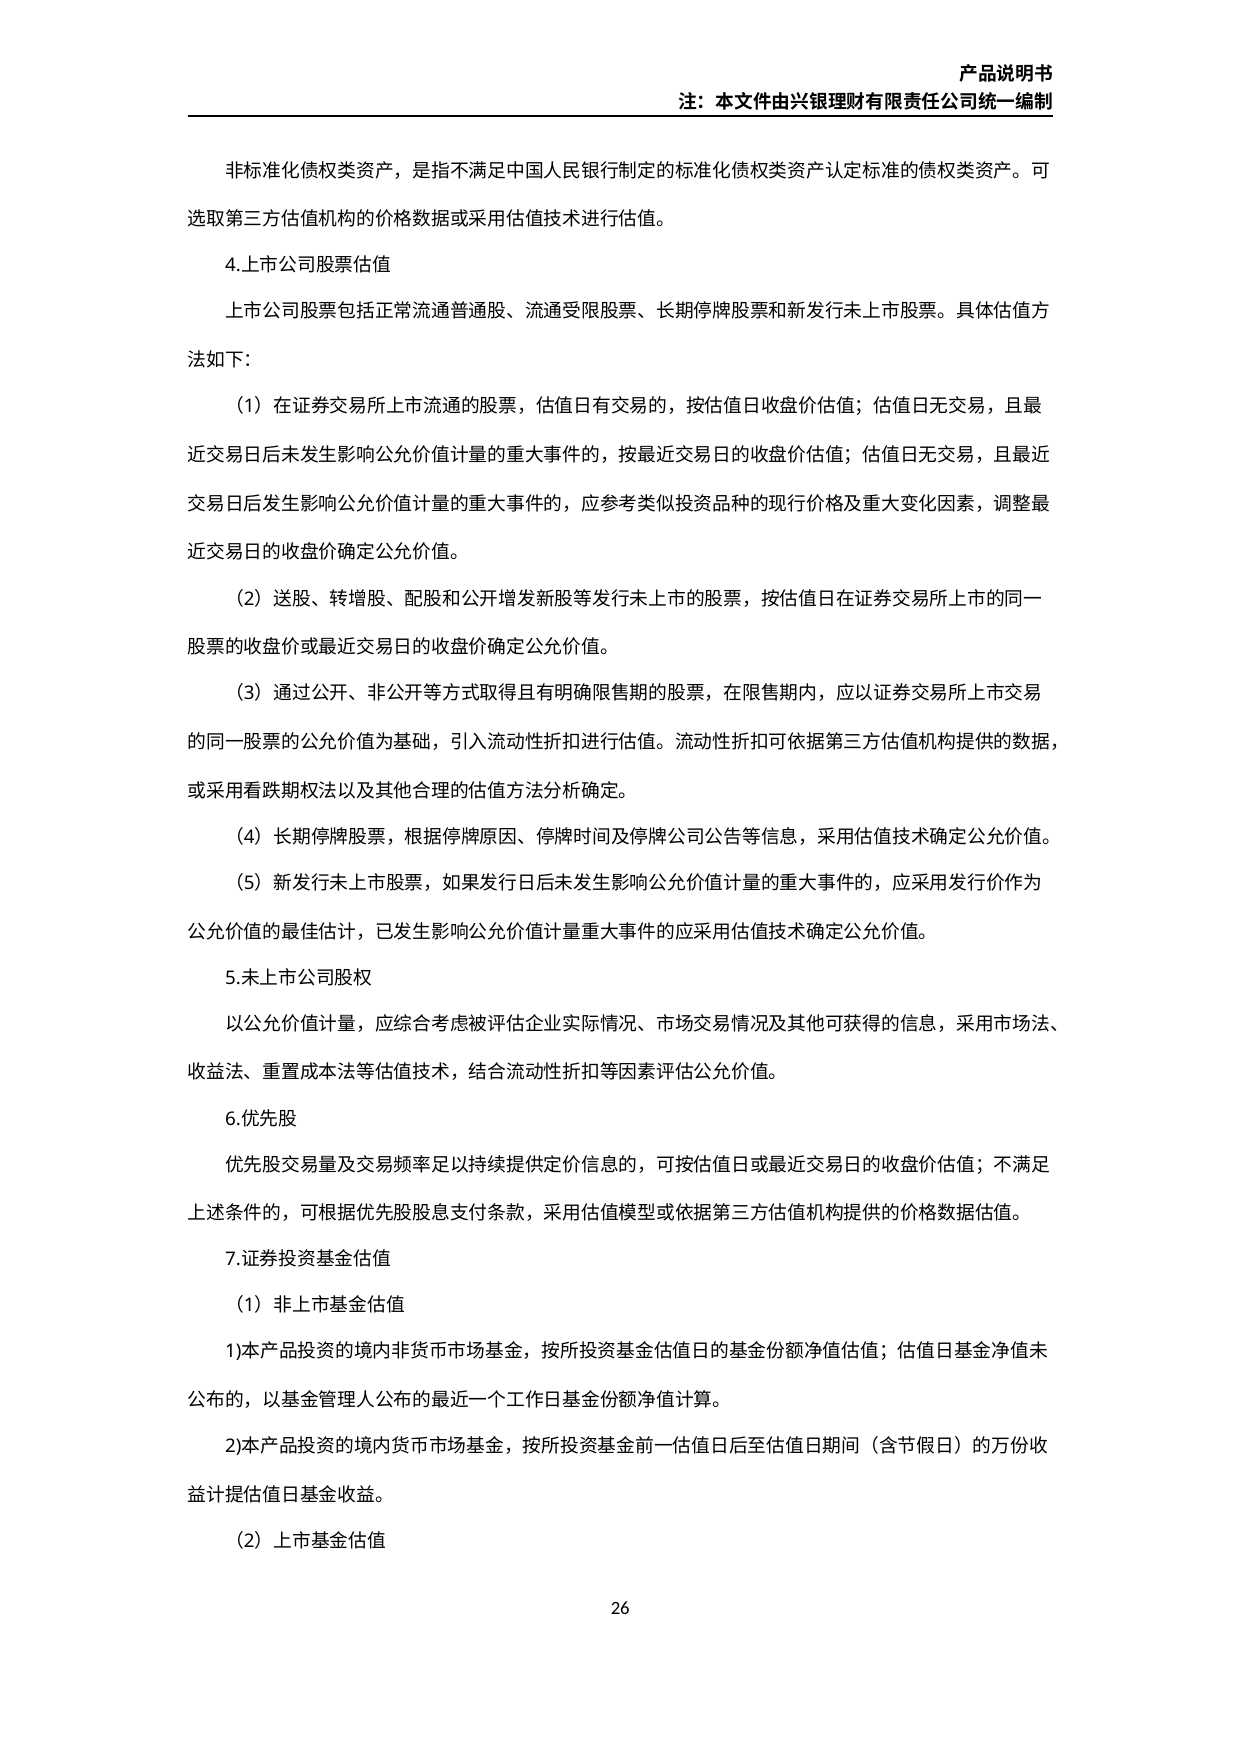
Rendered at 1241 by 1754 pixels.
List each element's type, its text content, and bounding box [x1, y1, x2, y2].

text 2)本产品投资的境内货币市场基金，按所投资基金前一估值日后至估值日期间（含节假日）的万份收益计提估值日基金收益。 [187, 1428, 1053, 1509]
text （1）非上市基金估值 [187, 1287, 1053, 1320]
text （5）新发行未上市股票，如果发行日后未发生影响公允价值计量的重大事件的，应采用发行价作为公允价值的最佳估计，已发生影响公允价值计量重大事件的应采用估值技术确定公允价值。 [187, 865, 1053, 946]
text 优先股交易量及交易频率足以持续提供定价信息的，可按估值日或最近交易日的收盘价估值；不满足上述条件的，可根据优先股股息支付条款，采用估值模型或依据第三方估值机构提供的价格数据估值。 [187, 1147, 1053, 1228]
text （2）送股、转增股、配股和公开增发新股等发行未上市的股票，按估值日在证券交易所上市的同一股票的收盘价或最近交易日的收盘价确定公允价值。 [187, 581, 1053, 662]
text 6.优先股 [187, 1101, 1053, 1133]
text （1）在证券交易所上市流通的股票，估值日有交易的，按估值日收盘价估值；估值日无交易，且最近交易日后未发生影响公允价值计量的重大事件的，按最近交易日的收盘价估值；估值日无交易，且最近交易日后发生影响公允价值计量的重大事件的，应参考类似投资品种的现行价格及重大变化因素，调整最近交易日的收盘价确定公允价值。 [187, 388, 1053, 567]
text 以公允价值计量，应综合考虑被评估企业实际情况、市场交易情况及其他可获得的信息，采用市场法、收益法、重置成本法等估值技术，结合流动性折扣等因素评估公允价值。 [187, 1006, 1053, 1087]
text （4）长期停牌股票，根据停牌原因、停牌时间及停牌公司公告等信息，采用估值技术确定公允价值。 [187, 819, 1053, 851]
text 非标准化债权类资产，是指不满足中国人民银行制定的标准化债权类资产认定标准的债权类资产。可选取第三方估值机构的价格数据或采用估值技术进行估值。 [187, 153, 1053, 234]
text （3）通过公开、非公开等方式取得且有明确限售期的股票，在限售期内，应以证券交易所上市交易的同一股票的公允价值为基础，引入流动性折扣进行估值。流动性折扣可依据第三方估值机构提供的数据，或采用看跌期权法以及其他合理的估值方法分析确定。 [187, 675, 1053, 805]
text （2）上市基金估值 [187, 1523, 1053, 1556]
text 4.上市公司股票估值 [187, 247, 1053, 280]
text 上市公司股票包括正常流通普通股、流通受限股票、长期停牌股票和新发行未上市股票。具体估值方法如下： [187, 293, 1053, 375]
text 1)本产品投资的境内非货币市场基金，按所投资基金估值日的基金份额净值估值；估值日基金净值未公布的，以基金管理人公布的最近一个工作日基金份额净值计算。 [187, 1333, 1053, 1415]
text 7.证券投资基金估值 [187, 1241, 1053, 1274]
text 5.未上市公司股权 [187, 960, 1053, 992]
